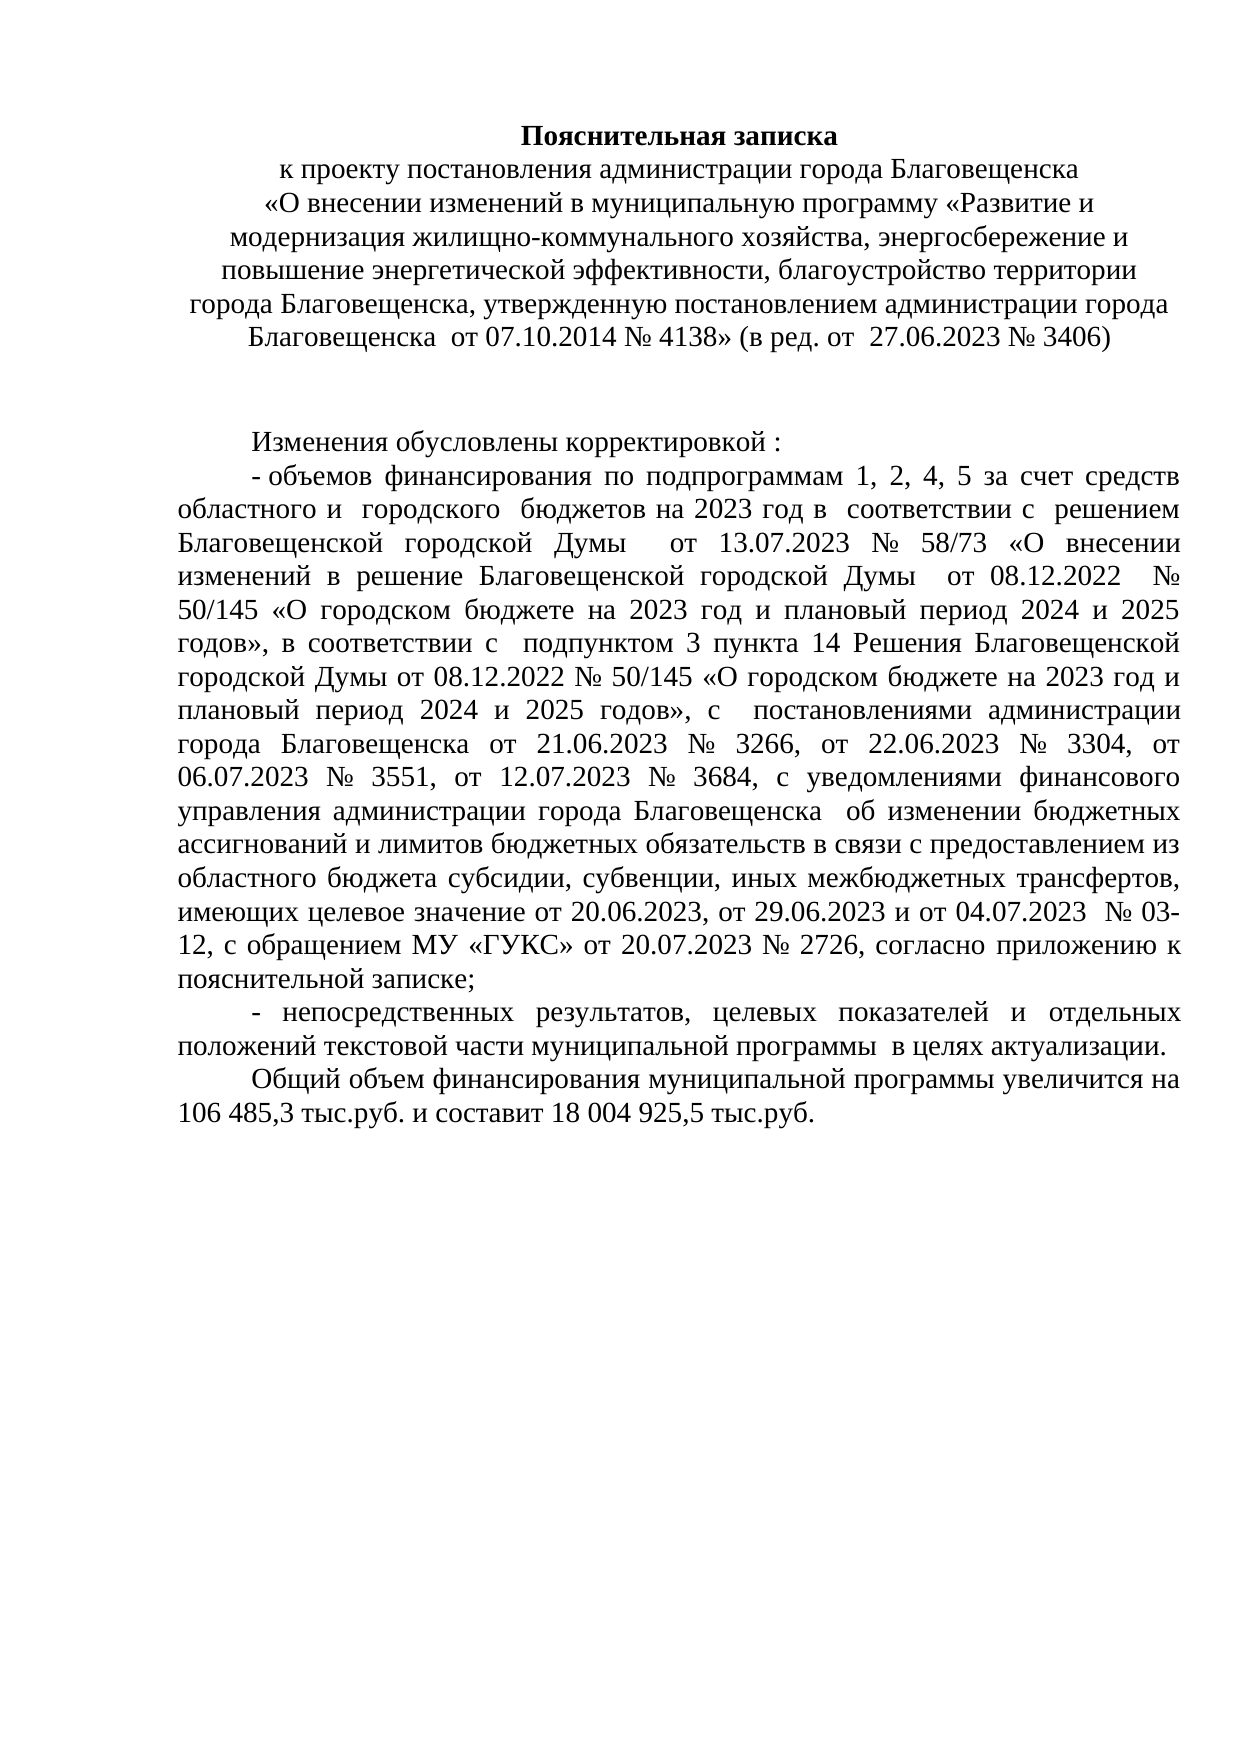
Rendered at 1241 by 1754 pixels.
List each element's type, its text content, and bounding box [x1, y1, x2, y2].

text к проекту постановления администрации города Благовещенска «О внесении изменений в муниципальную программу «Развитие и модернизация жилищно-коммунального хозяйства, энергосбережение и повышение энергетической эффективности, благоустройство территории города Благовещенска, утвержденную постановлением администрации города Благовещенска от 07.10.2014 № 4138» (в ред. от 27.06.2023 № 3406) [177, 152, 1181, 353]
text Общий объем финансирования муниципальной программы увеличится на 106 485,3 тыс.руб. и составит 18 004 925,5 тыс.руб. [177, 1061, 1181, 1128]
text - непосредственных результатов, целевых показателей и отдельных положений текстовой части муниципальной программы в целях актуализации. [177, 994, 1181, 1061]
text Пояснительная записка [177, 118, 1181, 152]
text - объемов финансирования по подпрограммам 1, 2, 4, 5 за счет средств областного и городского бюджетов на 2023 год в соответствии с решением Благовещенской городской Думы от 13.07.2023 № 58/73 «О внесении изменений в решение Благовещенской городской Думы от 08.12.2022 № 50/145 «О городском бюджете на 2023 год и плановый период 2024 и 2025 годов», в соответствии с подпунктом 3 пункта 14 Решения Благовещенской городской Думы от 08.12.2022 № 50/145 «О городском бюджете на 2023 год и плановый период 2024 и 2025 годов», с постановлениями администрации города Благовещенска от 21.06.2023 № 3266, от 22.06.2023 № 3304, от 06.07.2023 № 3551, от 12.07.2023 № 3684, с уведомлениями финансового управления администрации города Благовещенска об изменении бюджетных ассигнований и лимитов бюджетных обязательств в связи с предоставлением из областного бюджета субсидии, субвенции, иных межбюджетных трансфертов, имеющих целевое значение от 20.06.2023, от 29.06.2023 и от 04.07.2023 № 03-12, с обращением МУ «ГУКС» от 20.07.2023 № 2726, согласно приложению к пояснительной записке; [177, 458, 1181, 994]
text Изменения обусловлены корректировкой : [177, 424, 1181, 458]
